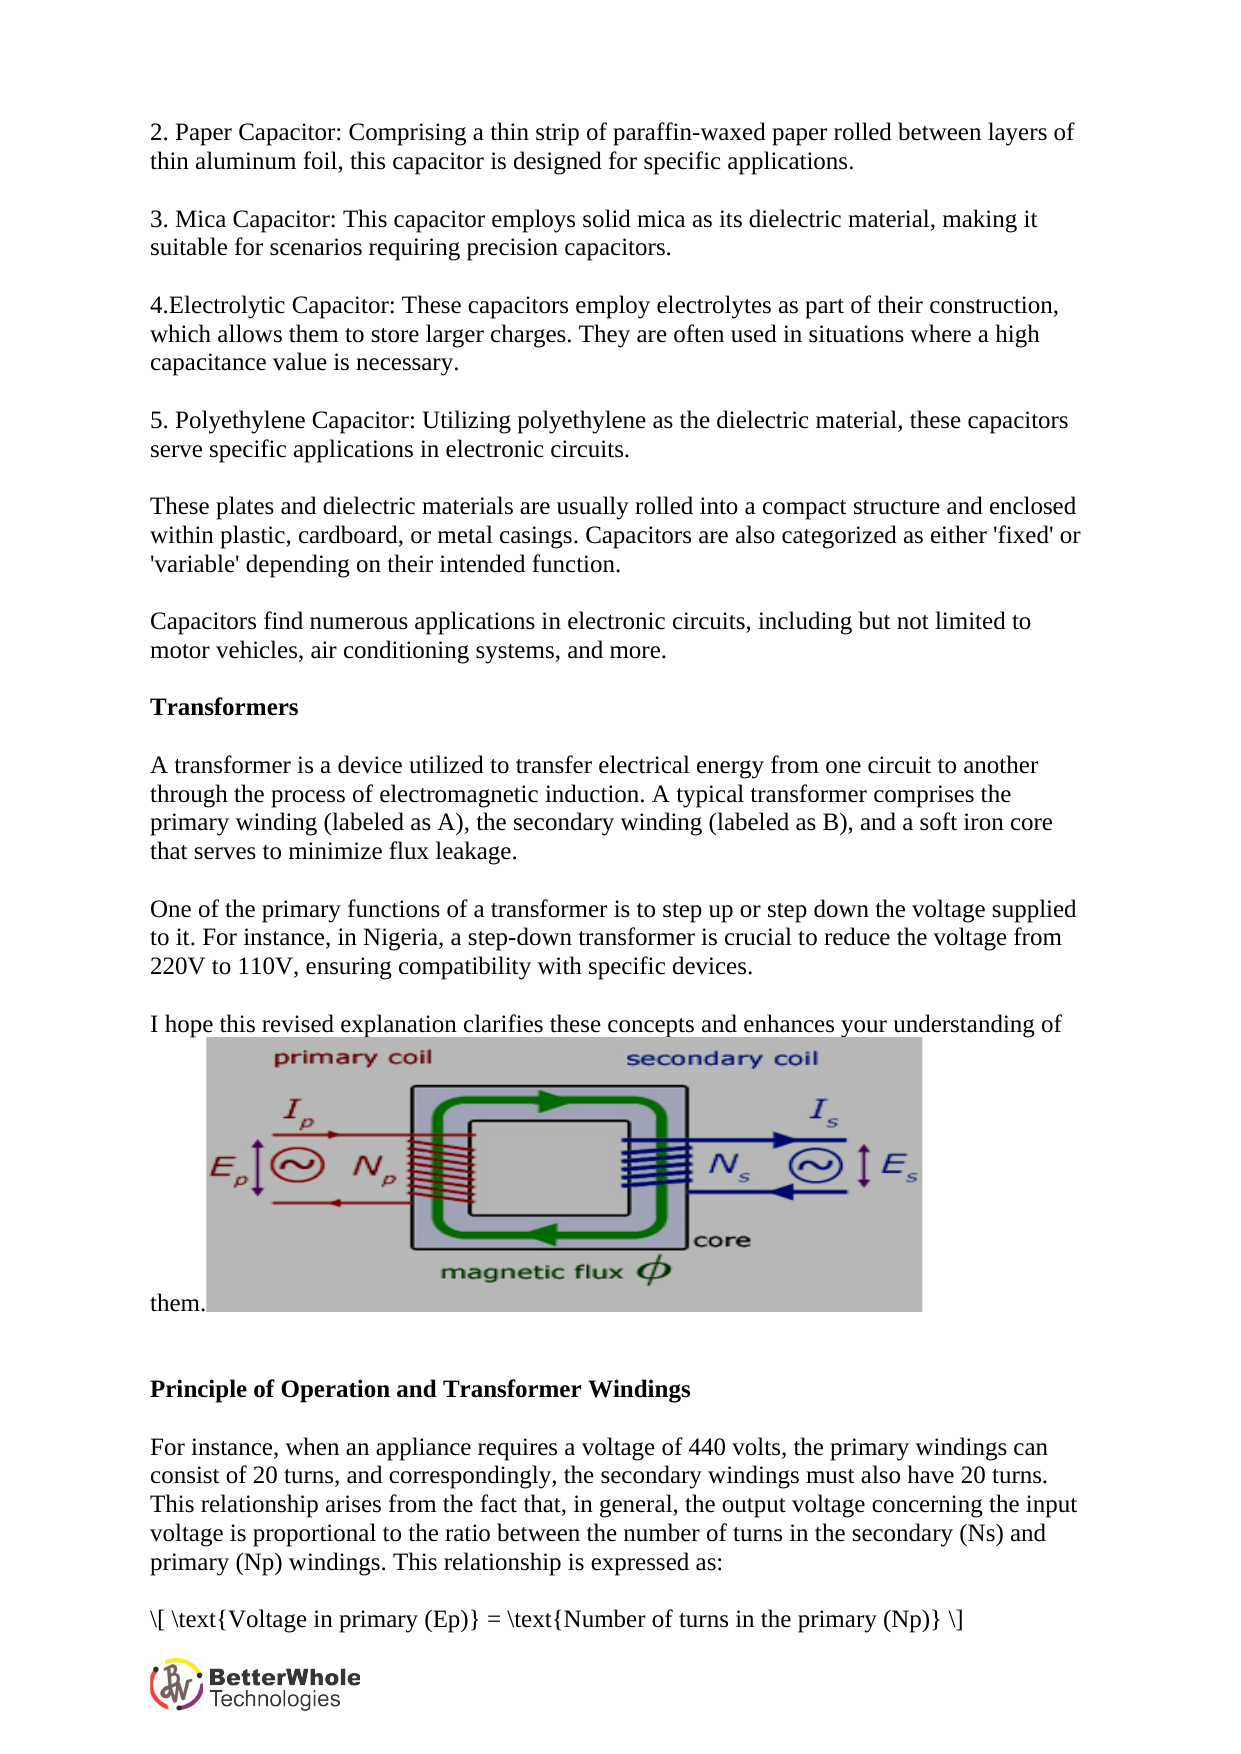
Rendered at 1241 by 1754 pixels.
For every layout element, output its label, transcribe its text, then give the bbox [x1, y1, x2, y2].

text Capacitors find numerous applications in electronic circuits, including but not limited to motor vehicles, air conditioning systems, and more. [150, 606, 1090, 664]
text 3. Mica Capacitor: This capacitor employs solid mica as its dielectric material, making it suitable for scenarios requiring precision capacitors. [150, 204, 1090, 261]
text Transformers [150, 692, 1090, 721]
text These plates and dielectric materials are usually rolled into a compact structure and enclosed within plastic, cardboard, or metal casings. Capacitors are also categorized as either 'fixed' or 'variable' depending on their intended function. [150, 491, 1090, 577]
text \[ \text{Voltage in primary (Ep)} = \text{Number of turns in the primary (Np)} \] [150, 1604, 1090, 1633]
text For instance, when an appliance requires a voltage of 440 volts, the primary windings can consist of 20 turns, and correspondingly, the secondary windings must also have 20 turns. This relationship arises from the fact that, in general, the output voltage concerning the input voltage is proportional to the ratio between the number of turns in the secondary (Ns) and primary (Np) windings. This relationship is expressed as: [150, 1432, 1090, 1576]
picture [150, 1658, 360, 1711]
text Principle of Operation and Transformer Windings [150, 1374, 1090, 1403]
picture [206, 1037, 923, 1312]
text A transformer is a device utilized to transfer electrical energy from one circuit to another through the process of electromagnetic induction. A typical transformer comprises the primary winding (labeled as A), the secondary winding (labeled as B), and a soft iron core that serves to minimize flux leakage. [150, 750, 1090, 865]
text 2. Paper Capacitor: Comprising a thin strip of paraffin-waxed paper rolled between layers of thin aluminum foil, this capacitor is designed for specific applications. [150, 117, 1090, 175]
text One of the primary functions of a transformer is to step up or step down the voltage supplied to it. For instance, in Nigeria, a step-down transformer is crucial to reduce the voltage from 220V to 110V, ensuring compatibility with specific devices. [150, 894, 1090, 980]
text 5. Polyethylene Capacitor: Utilizing polyethylene as the dielectric material, these capacitors serve specific applications in electronic circuits. [150, 405, 1090, 462]
text 4.Electrolytic Capacitor: These capacitors employ electrolytes as part of their construction, which allows them to store larger charges. They are often used in situations where a high capacitance value is necessary. [150, 290, 1090, 376]
